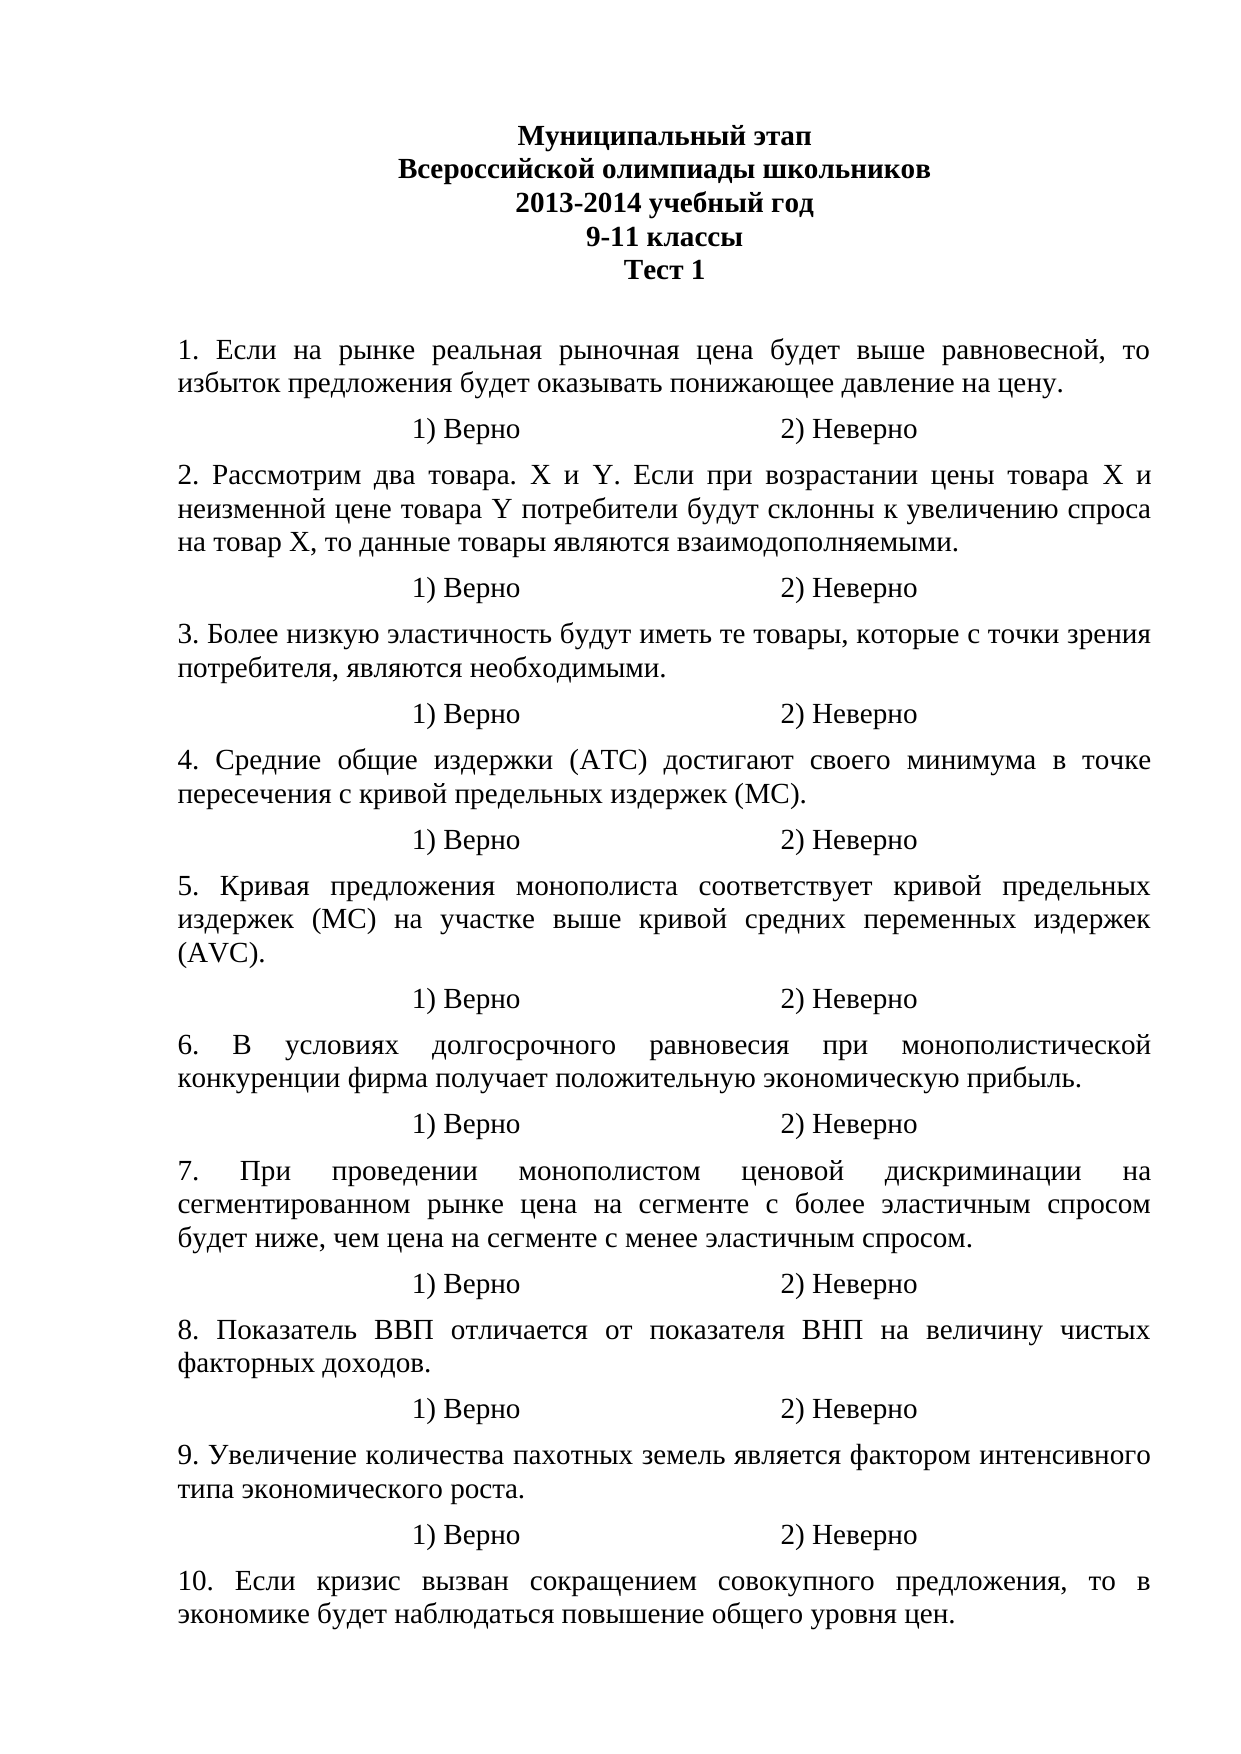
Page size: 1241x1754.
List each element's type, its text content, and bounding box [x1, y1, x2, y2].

text 1) Верно 2) Неверно [177, 1517, 1152, 1551]
text 1) Верно 2) Неверно [177, 1391, 1152, 1425]
text 10. Если кризис вызван сокращением совокупного предложения, то в экономике будет наблюдаться повышение общего уровня цен. [177, 1563, 1152, 1630]
text 4. Средние общие издержки (ATC) достигают своего минимума в точке пересечения с кривой предельных издержек (MC). [177, 742, 1152, 809]
text 9-11 классы [177, 219, 1152, 252]
text 3. Более низкую эластичность будут иметь те товары, которые с точки зрения потребителя, являются необходимыми. [177, 617, 1152, 684]
text 9. Увеличение количества пахотных земель является фактором интенсивного типа экономического роста. [177, 1437, 1152, 1504]
text 1) Верно 2) Неверно [177, 1107, 1152, 1140]
text Всероссийской олимпиады школьников [177, 152, 1152, 185]
text Муниципальный этап [177, 118, 1152, 152]
text 1) Верно 2) Неверно [177, 981, 1152, 1014]
text 8. Показатель ВВП отличается от показателя ВНП на величину чистых факторных доходов. [177, 1312, 1152, 1379]
text Тест 1 [177, 252, 1152, 286]
text 1. Если на рынке реальная рыночная цена будет выше равновесной, то избыток предложения будет оказывать понижающее давление на цену. [177, 332, 1152, 399]
text 2. Рассмотрим два товара. X и Y. Если при возрастании цены товара X и неизменной цене товара Y потребители будут склонны к увеличению спроса на товар X, то данные товары являются взаимодополняемыми. [177, 457, 1152, 558]
text 1) Верно 2) Неверно [177, 571, 1152, 604]
text 2013-2014 учебный год [177, 185, 1152, 219]
text 1) Верно 2) Неверно [177, 822, 1152, 855]
text 1) Верно 2) Неверно [177, 411, 1152, 445]
text 6. В условиях долгосрочного равновесия при монополистической конкуренции фирма получает положительную экономическую прибыль. [177, 1027, 1152, 1094]
text 7. При проведении монополистом ценовой дискриминации на сегментированном рынке цена на сегменте с более эластичным спросом будет ниже, чем цена на сегменте с менее эластичным спросом. [177, 1153, 1152, 1253]
text 1) Верно 2) Неверно [177, 696, 1152, 730]
text 5. Кривая предложения монополиста соответствует кривой предельных издержек (MC) на участке выше кривой средних переменных издержек (AVC). [177, 868, 1152, 968]
text 1) Верно 2) Неверно [177, 1266, 1152, 1299]
